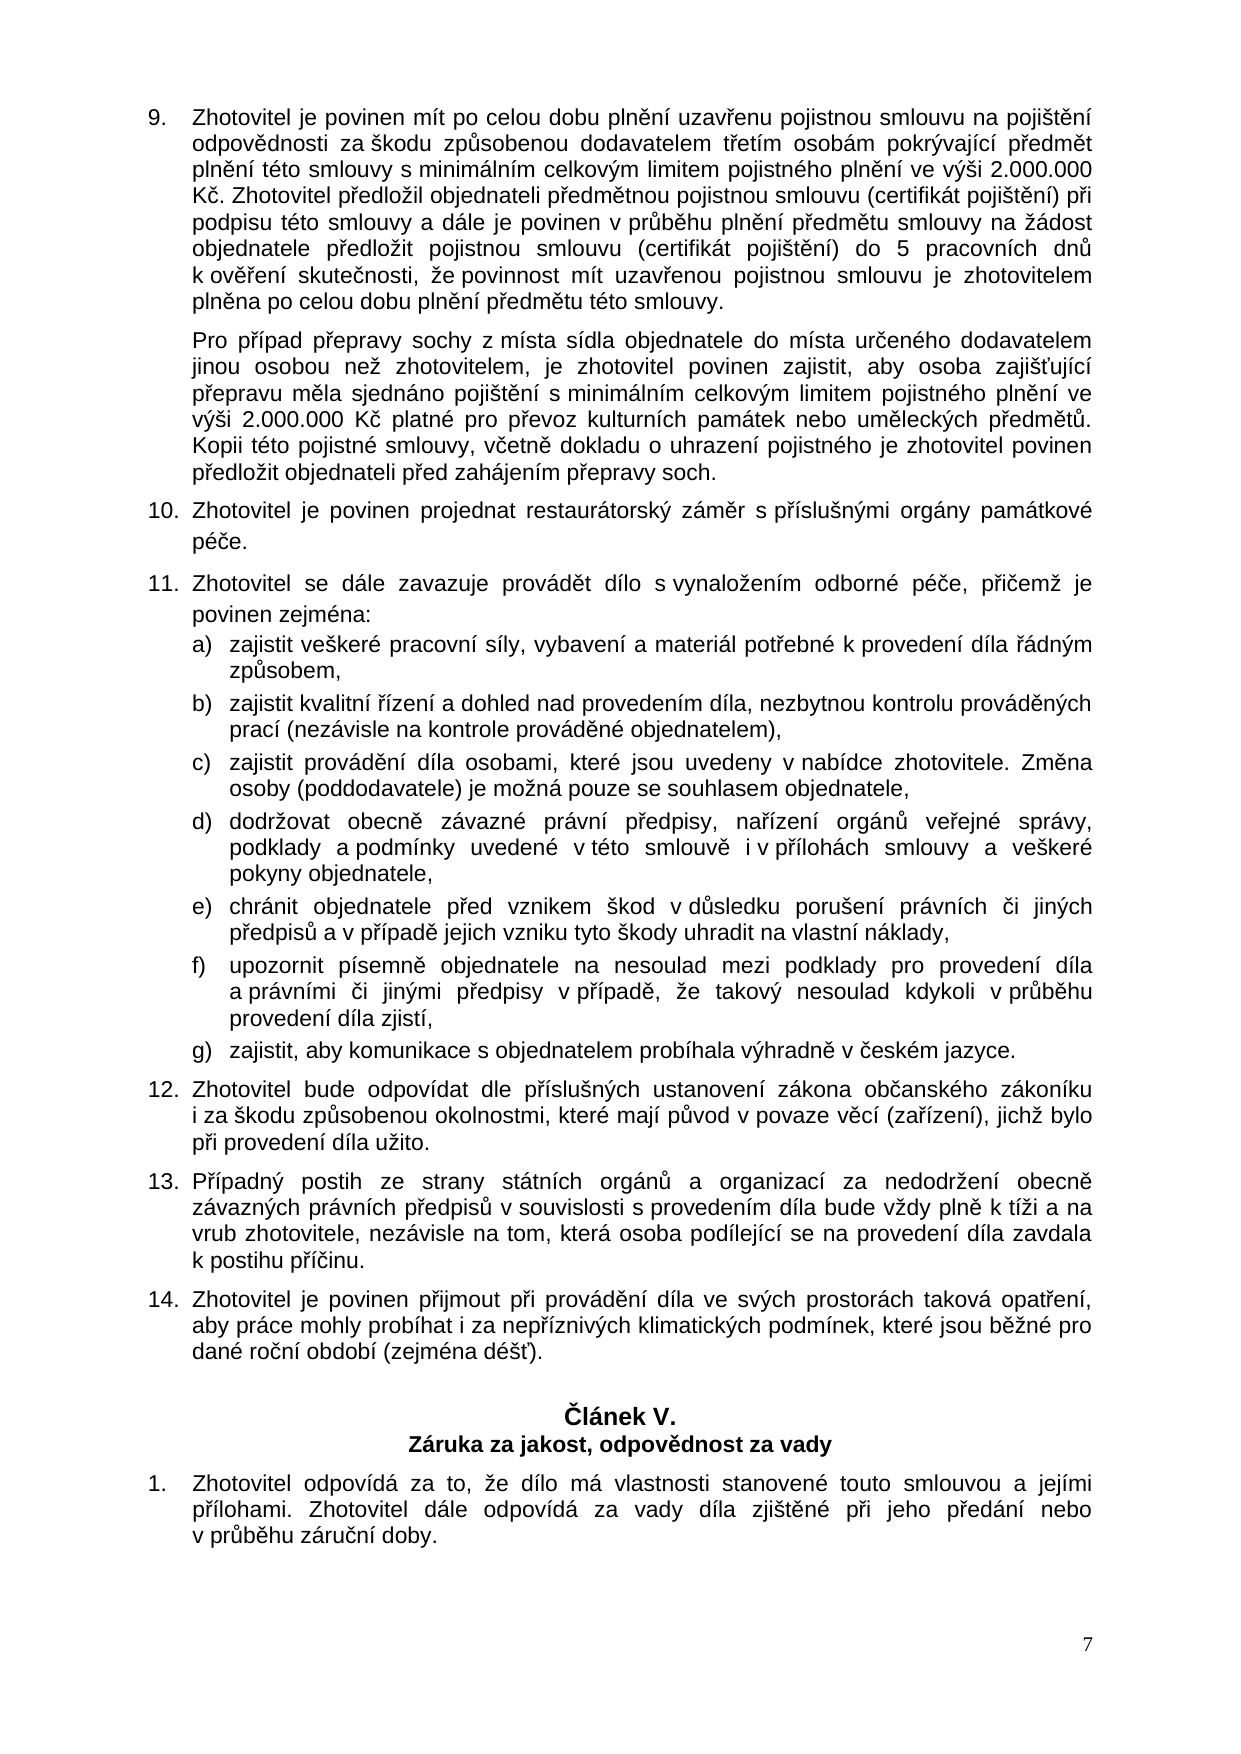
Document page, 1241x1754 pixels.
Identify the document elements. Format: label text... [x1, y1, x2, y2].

list Zhotovitel je povinen projednat restaurátorský záměr s příslušnými orgány památkové péče. [148, 497, 1093, 554]
list zajistit provádění díla osobami, které jsou uvedeny v nabídce zhotovitele. Změna osoby (poddodavatele) je možná pouze se souhlasem objednatele, [192, 749, 1093, 801]
list Pro případ přepravy sochy z místa sídla objednatele do místa určeného dodavatelem jinou osobou než zhotovitelem, je zhotovitel povinen zajistit, aby osoba zajišťující přepravu měla sjednáno pojištění s minimálním celkovým limitem pojistného plnění ve výši 2.000.000 Kč platné pro převoz kulturních památek nebo uměleckých předmětů. Kopii této pojistné smlouvy, včetně dokladu o uhrazení pojistného je zhotovitel povinen předložit objednateli před zahájením přepravy soch. [192, 327, 1093, 485]
list upozornit písemně objednatele na nesoulad mezi podklady pro provedení díla a právními či jinými předpisy v případě, že takový nesoulad kdykoli v průběhu provedení díla zjistí, [192, 952, 1093, 1031]
text Článek V. Záruka za jakost, odpovědnost za vady [148, 1402, 1093, 1457]
list Zhotovitel je povinen mít po celou dobu plnění uzavřenu pojistnou smlouvu na pojištění odpovědnosti za škodu způsobenou dodavatelem třetím osobám pokrývající předmět plnění této smlouvy s minimálním celkovým limitem pojistného plnění ve výši 2.000.000 Kč. Zhotovitel předložil objednateli předmětnou pojistnou smlouvu (certifikát pojištění) při podpisu této smlouvy a dále je povinen v průběhu plnění předmětu smlouvy na žádost objednatele předložit pojistnou smlouvu (certifikát pojištění) do 5 pracovních dnů k ověření skutečnosti, že povinnost mít uzavřenou pojistnou smlouvu je zhotovitelem plněna po celou dobu plnění předmětu této smlouvy. [148, 103, 1093, 314]
list Zhotovitel odpovídá za to, že dílo má vlastnosti stanovené touto smlouvou a jejími přílohami. Zhotovitel dále odpovídá za vady díla zjištěné při jeho předání nebo v průběhu záruční doby. [148, 1470, 1093, 1549]
list dodržovat obecně závazné právní předpisy, nařízení orgánů veřejné správy, podklady a podmínky uvedené v této smlouvě i v přílohách smlouvy a veškeré pokyny objednatele, [192, 808, 1093, 887]
list Zhotovitel se dále zavazuje provádět dílo s vynaložením odborné péče, přičemž je povinen zejména: [148, 570, 1093, 627]
list zajistit veškeré pracovní síly, vybavení a materiál potřebné k provedení díla řádným způsobem, [192, 631, 1093, 683]
list Zhotovitel je povinen přijmout při provádění díla ve svých prostorách taková opatření, aby práce mohly probíhat i za nepříznivých klimatických podmínek, které jsou běžné pro dané roční období (zejména déšť). [148, 1286, 1093, 1364]
list Případný postih ze strany státních orgánů a organizací za nedodržení obecně závazných právních předpisů v souvislosti s provedením díla bude vždy plně k tíži a na vrub zhotovitele, nezávisle na tom, která osoba podílející se na provedení díla zavdala k postihu příčinu. [148, 1168, 1093, 1273]
list zajistit kvalitní řízení a dohled nad provedením díla, nezbytnou kontrolu prováděných prací (nezávisle na kontrole prováděné objednatelem), [192, 690, 1093, 742]
list Zhotovitel bude odpovídat dle příslušných ustanovení zákona občanského zákoníku i za škodu způsobenou okolnostmi, které mají původ v povaze věcí (zařízení), jichž bylo při provedení díla užito. [148, 1076, 1093, 1155]
list chránit objednatele před vznikem škod v důsledku porušení právních či jiných předpisů a v případě jejich vzniku tyto škody uhradit na vlastní náklady, [192, 893, 1093, 946]
list zajistit, aby komunikace s objednatelem probíhala výhradně v českém jazyce. [192, 1037, 1093, 1063]
